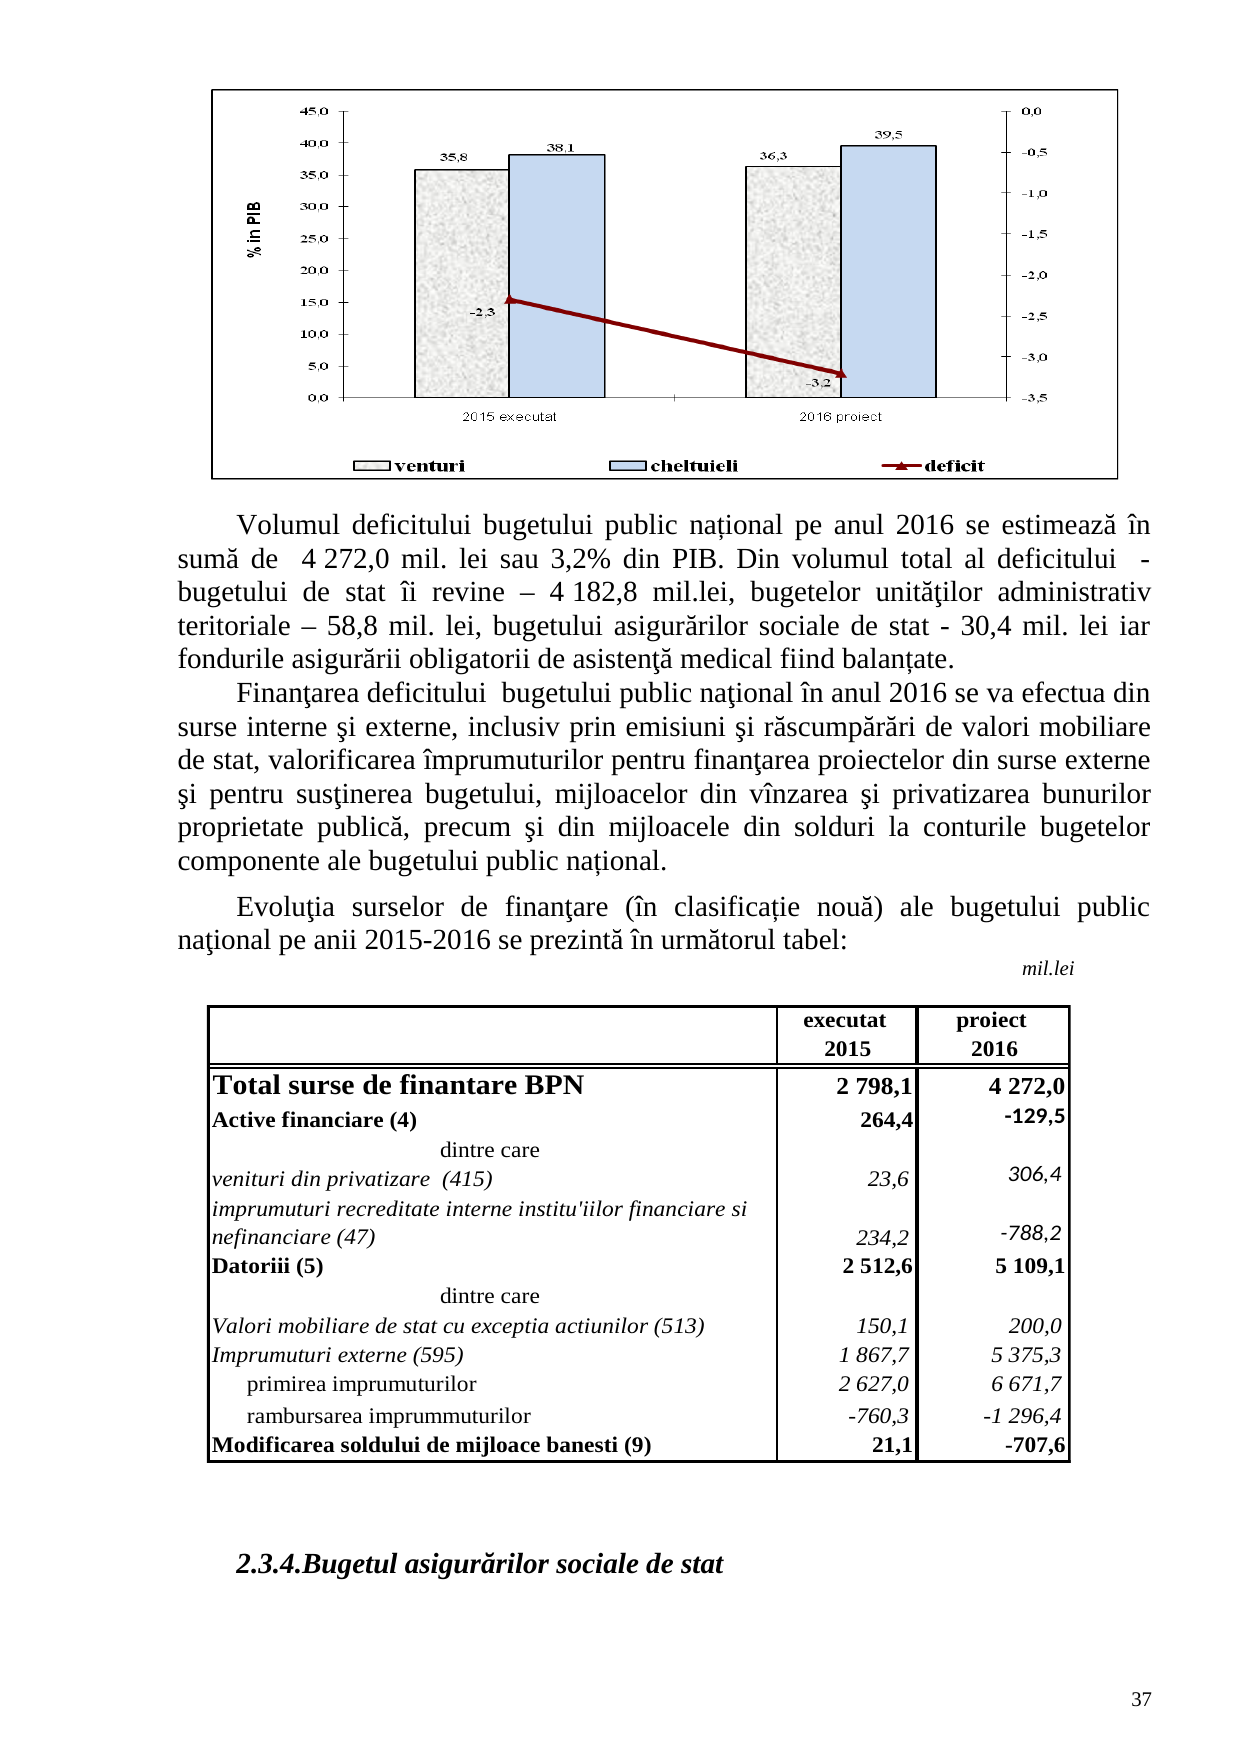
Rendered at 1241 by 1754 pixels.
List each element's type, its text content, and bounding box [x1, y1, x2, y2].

text Evoluţia surselor de finanţare (în clasificație nouă) ale bugetului public naţional pe anii 2015-2016 se prezintă în următorul tabel: [177, 889, 1152, 956]
text Volumul deficitului bugetului public național pe anul 2016 se estimează în sumă de 4 272,0 mil. lei sau 3,2% din PIB. Din volumul total al deficitului - bugetului de stat îi revine – 4 182,8 mil.lei, bugetelor unităţilor administrativ teritoriale – 58,8 mil. lei, bugetului asigurărilor sociale de stat - 30,4 mil. lei iar fondurile asigurării obligatorii de asistenţă medical fiind balanțate. [177, 507, 1152, 675]
picture [210, 88, 1119, 480]
text mil.lei [177, 956, 1152, 980]
text Finanţarea deficitului bugetului public naţional în anul 2016 se va efectua din surse interne şi externe, inclusiv prin emisiuni şi răscumpărări de valori mobiliare de stat, valorificarea împrumuturilor pentru finanţarea proiectelor din surse externe şi pentru susţinerea bugetului, mijloacelor din vînzarea şi privatizarea bunurilor proprietate publică, precum şi din mijloacele din solduri la conturile bugetelor componente ale bugetului public național. [177, 675, 1152, 876]
text 2.3.4.Bugetul asigurărilor sociale de stat [177, 1546, 1152, 1580]
